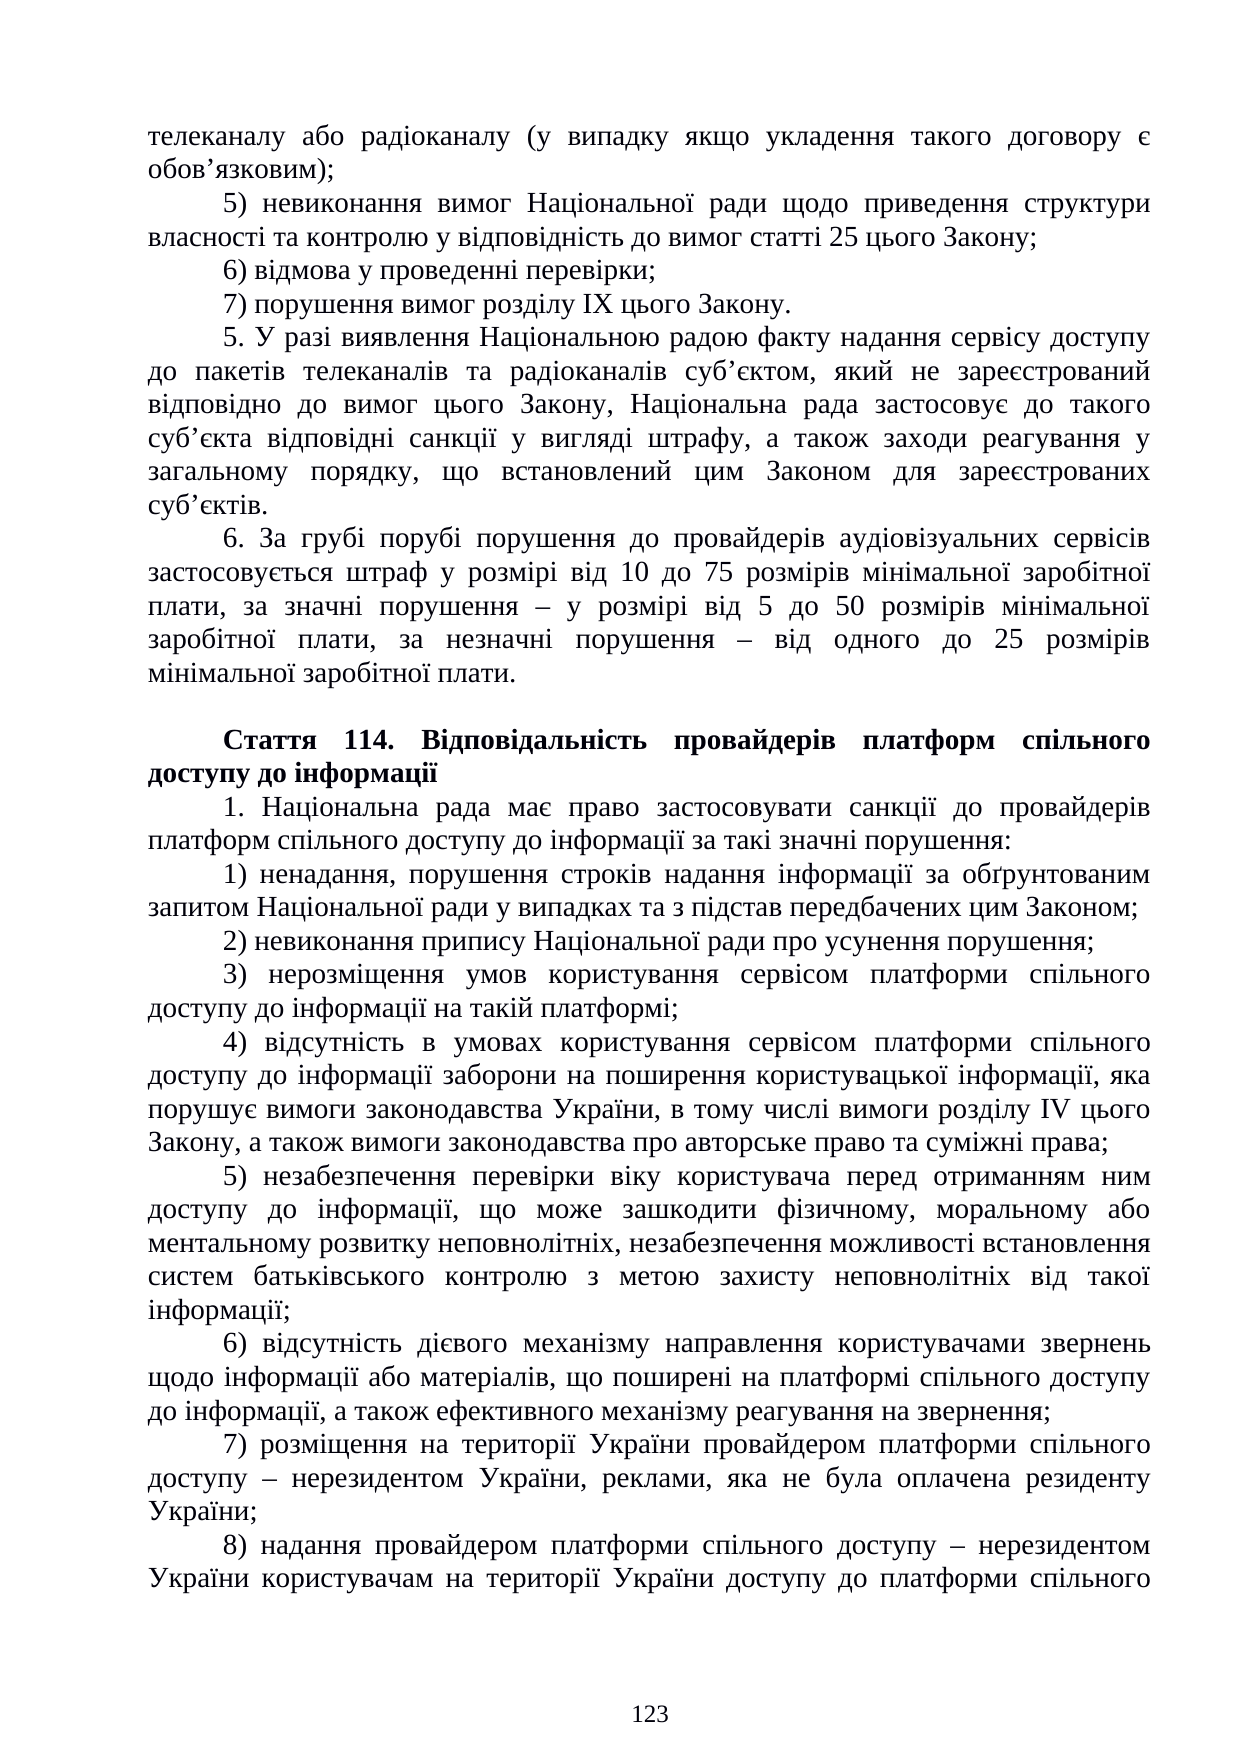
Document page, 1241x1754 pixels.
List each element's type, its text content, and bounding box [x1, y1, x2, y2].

subtitle Стаття 114. Відповідальність провайдерів платформ спільного доступу до інформації [148, 722, 1152, 789]
text 6. За грубі порубі порушення до провайдерів аудіовізуальних сервісів застосовується штраф у розмірі від 10 до 75 розмірів мінімальної заробітної плати, за значні порушення – у розмірі від 5 до 50 розмірів мінімальної заробітної плати, за незначні порушення – від одного до 25 розмірів мінімальної заробітної плати. [148, 521, 1152, 688]
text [148, 1527, 1152, 1594]
text 6) відсутність дієвого механізму направлення користувачами звернень щодо інформації або матеріалів, що поширені на платформі спільного доступу до інформації, а також ефективного механізму реагування на звернення; [148, 1326, 1152, 1426]
text 4) відсутність в умовах користування сервісом платформи спільного доступу до інформації заборони на поширення користувацької інформації, яка порушує вимоги законодавства України, в тому числі вимоги розділу IV цього Закону, а також вимоги законодавства про авторське право та суміжні права; [148, 1024, 1152, 1158]
text 1) ненадання, порушення строків надання інформації за обґрунтованим запитом Національної ради у випадках та з підстав передбачених цим Законом; [148, 856, 1152, 923]
text 1. Національна рада має право застосовувати санкції до провайдерів платформ спільного доступу до інформації за такі значні порушення: [148, 789, 1152, 856]
text 5. У разі виявлення Національною радою факту надання сервісу доступу до пакетів телеканалів та радіоканалів суб’єктом, який не зареєстрований відповідно до вимог цього Закону, Національна рада застосовує до такого суб’єкта відповідні санкції у вигляді штрафу, а також заходи реагування у загальному порядку, що встановлений цим Законом для зареєстрованих суб’єктів. [148, 319, 1152, 521]
text 2) невиконання припису Національної ради про усунення порушення; [148, 923, 1152, 957]
text 7) розміщення на території України провайдером платформи спільного доступу – нерезидентом України, реклами, яка не була оплачена резиденту України; [148, 1426, 1152, 1527]
text 5) невиконання вимог Національної ради щодо приведення структури власності та контролю у відповідність до вимог статті 25 цього Закону; [148, 185, 1152, 252]
text 7) порушення вимог розділу IX цього Закону. [148, 286, 1152, 319]
text 3) нерозміщення умов користування сервісом платформи спільного доступу до інформації на такій платформі; [148, 957, 1152, 1024]
text 5) незабезпечення перевірки віку користувача перед отриманням ним доступу до інформації, що може зашкодити фізичному, моральному або ментальному розвитку неповнолітніх, незабезпечення можливості встановлення систем батьківського контролю з метою захисту неповнолітніх від такої інформації; [148, 1158, 1152, 1326]
text 6) відмова у проведенні перевірки; [148, 252, 1152, 286]
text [148, 118, 1152, 185]
